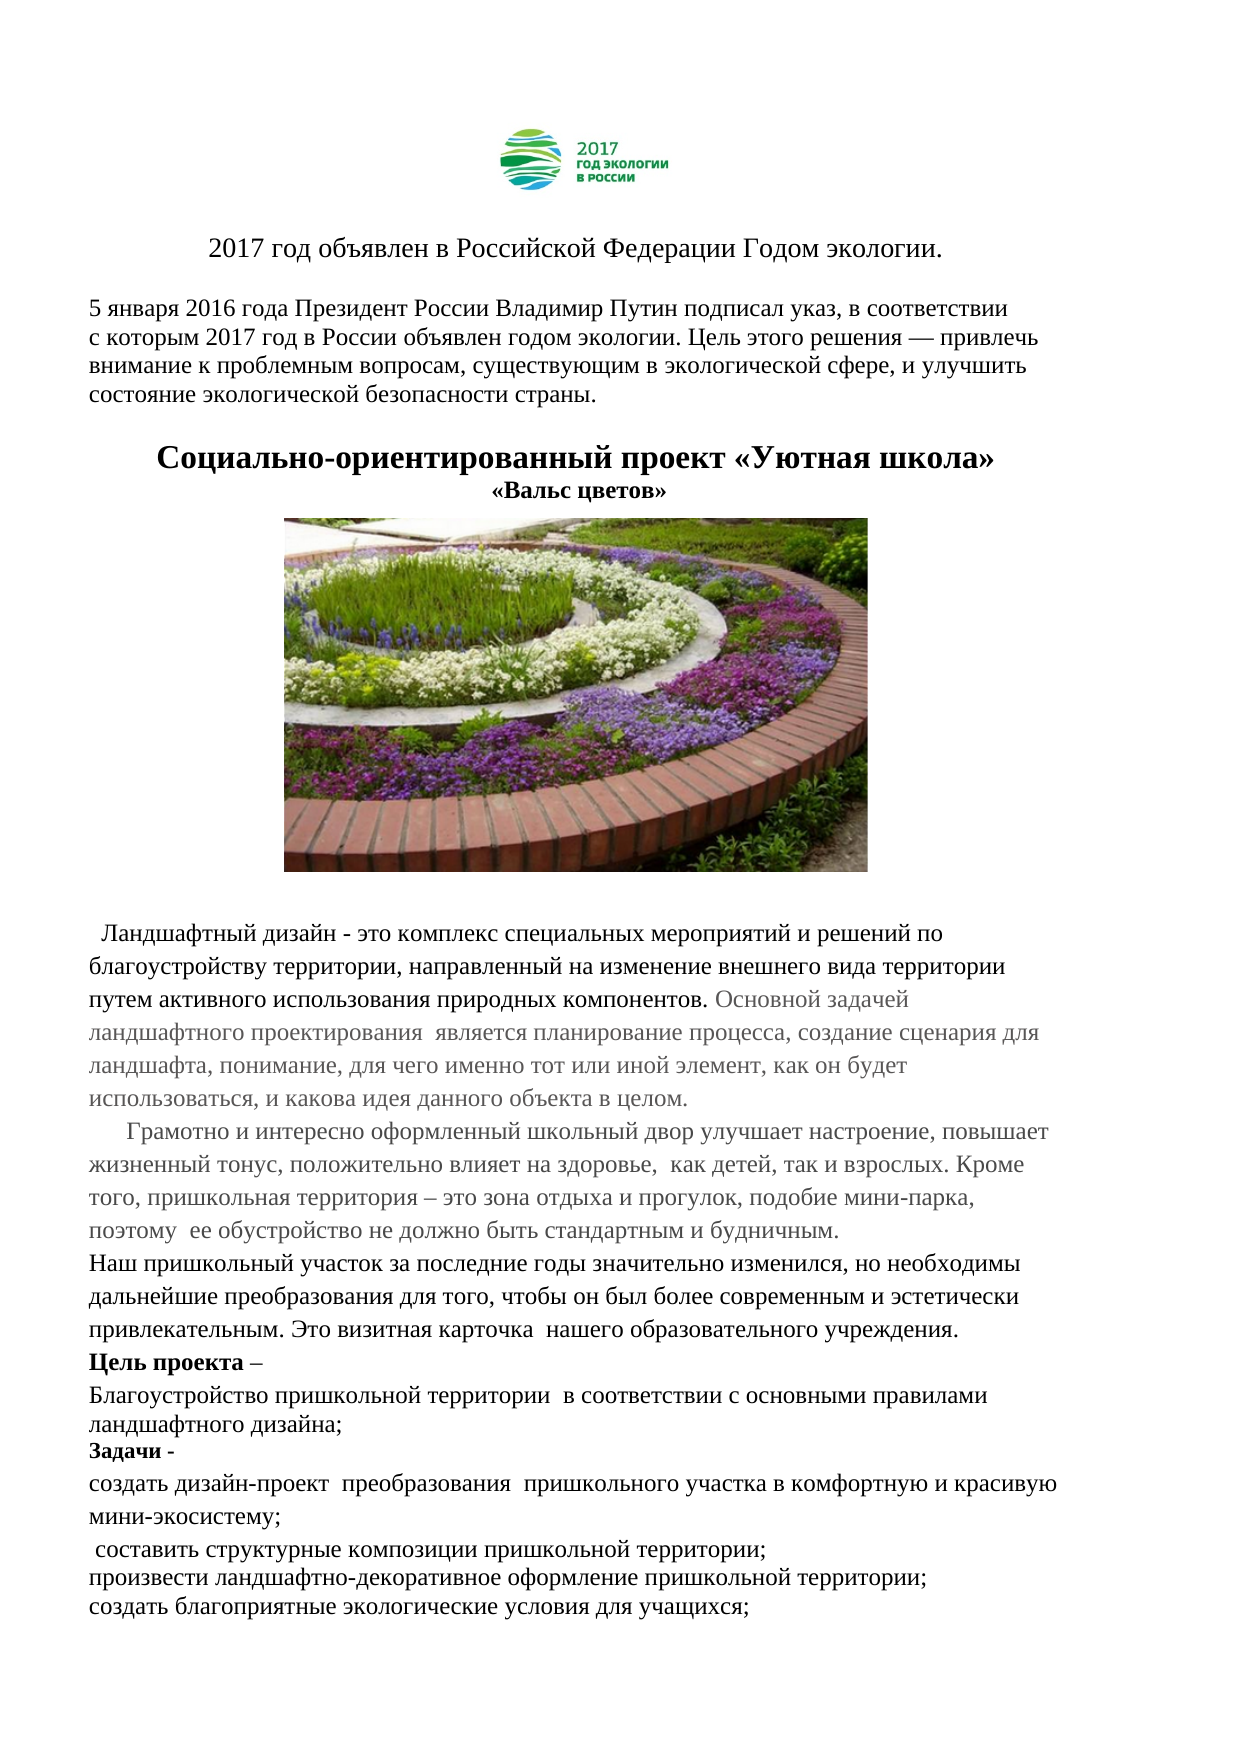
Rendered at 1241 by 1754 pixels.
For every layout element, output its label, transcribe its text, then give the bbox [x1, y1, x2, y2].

text Цель проекта – [89, 1347, 1063, 1376]
picture [478, 118, 674, 198]
text Благоустройство пришкольной территории в соответствии с основными правилами ландшафтного дизайна; [89, 1380, 1063, 1437]
text произвести ландшафтно-декоративное оформление пришкольной территории; [89, 1562, 1063, 1591]
text Наш пришкольный участок за последние годы значительно изменился, но необходимы дальнейшие преобразования для того, чтобы он был более современным и эстетически привлекательным. Это визитная карточка нашего образовательного учреждения. [89, 1248, 1063, 1343]
text Грамотно и интересно оформленный школьный двор улучшает настроение, повышает жизненный тонус, положительно влияет на здоровье, как детей, так и взрослых. Кроме того, пришкольная территория – это зона отдыха и прогулок, подобие мини-парка, поэтому ее обустройство не должно быть стандартным и будничным. [89, 1116, 1063, 1244]
text 2017 год объявлен в Российской Федерации Годом экологии. [89, 231, 1063, 264]
text «Вальс цветов» [89, 475, 1063, 504]
text создать дизайн-проект преобразования пришкольного участка в комфортную и красивую мини-экосистему; [89, 1468, 1063, 1529]
text Социально-ориентированный проект «Уютная школа» [89, 437, 1063, 475]
text Ландшафтный дизайн - это комплекс специальных мероприятий и решений по благоустройству территории, направленный на изменение внешнего вида территории путем активного использования природных компонентов. Основной задачей ландшафтного проектирования является планирование процесса, создание сценария для ландшафта, понимание, для чего именно тот или иной элемент, как он будет использоваться, и какова идея данного объекта в целом. [89, 918, 1063, 1112]
text 5 января 2016 года Президент России Владимир Путин подписал указ, в соответствии с которым 2017 год в России объявлен годом экологии. Цель этого решения — привлечь внимание к проблемным вопросам, существующим в экологической сфере, и улучшить состояние экологической безопасности страны. [89, 293, 1063, 408]
text составить структурные композиции пришкольной территории; [89, 1534, 1063, 1562]
text создать благоприятные экологические условия для учащихся; [89, 1591, 1063, 1620]
text Задачи - [89, 1437, 1063, 1464]
picture [284, 518, 868, 872]
